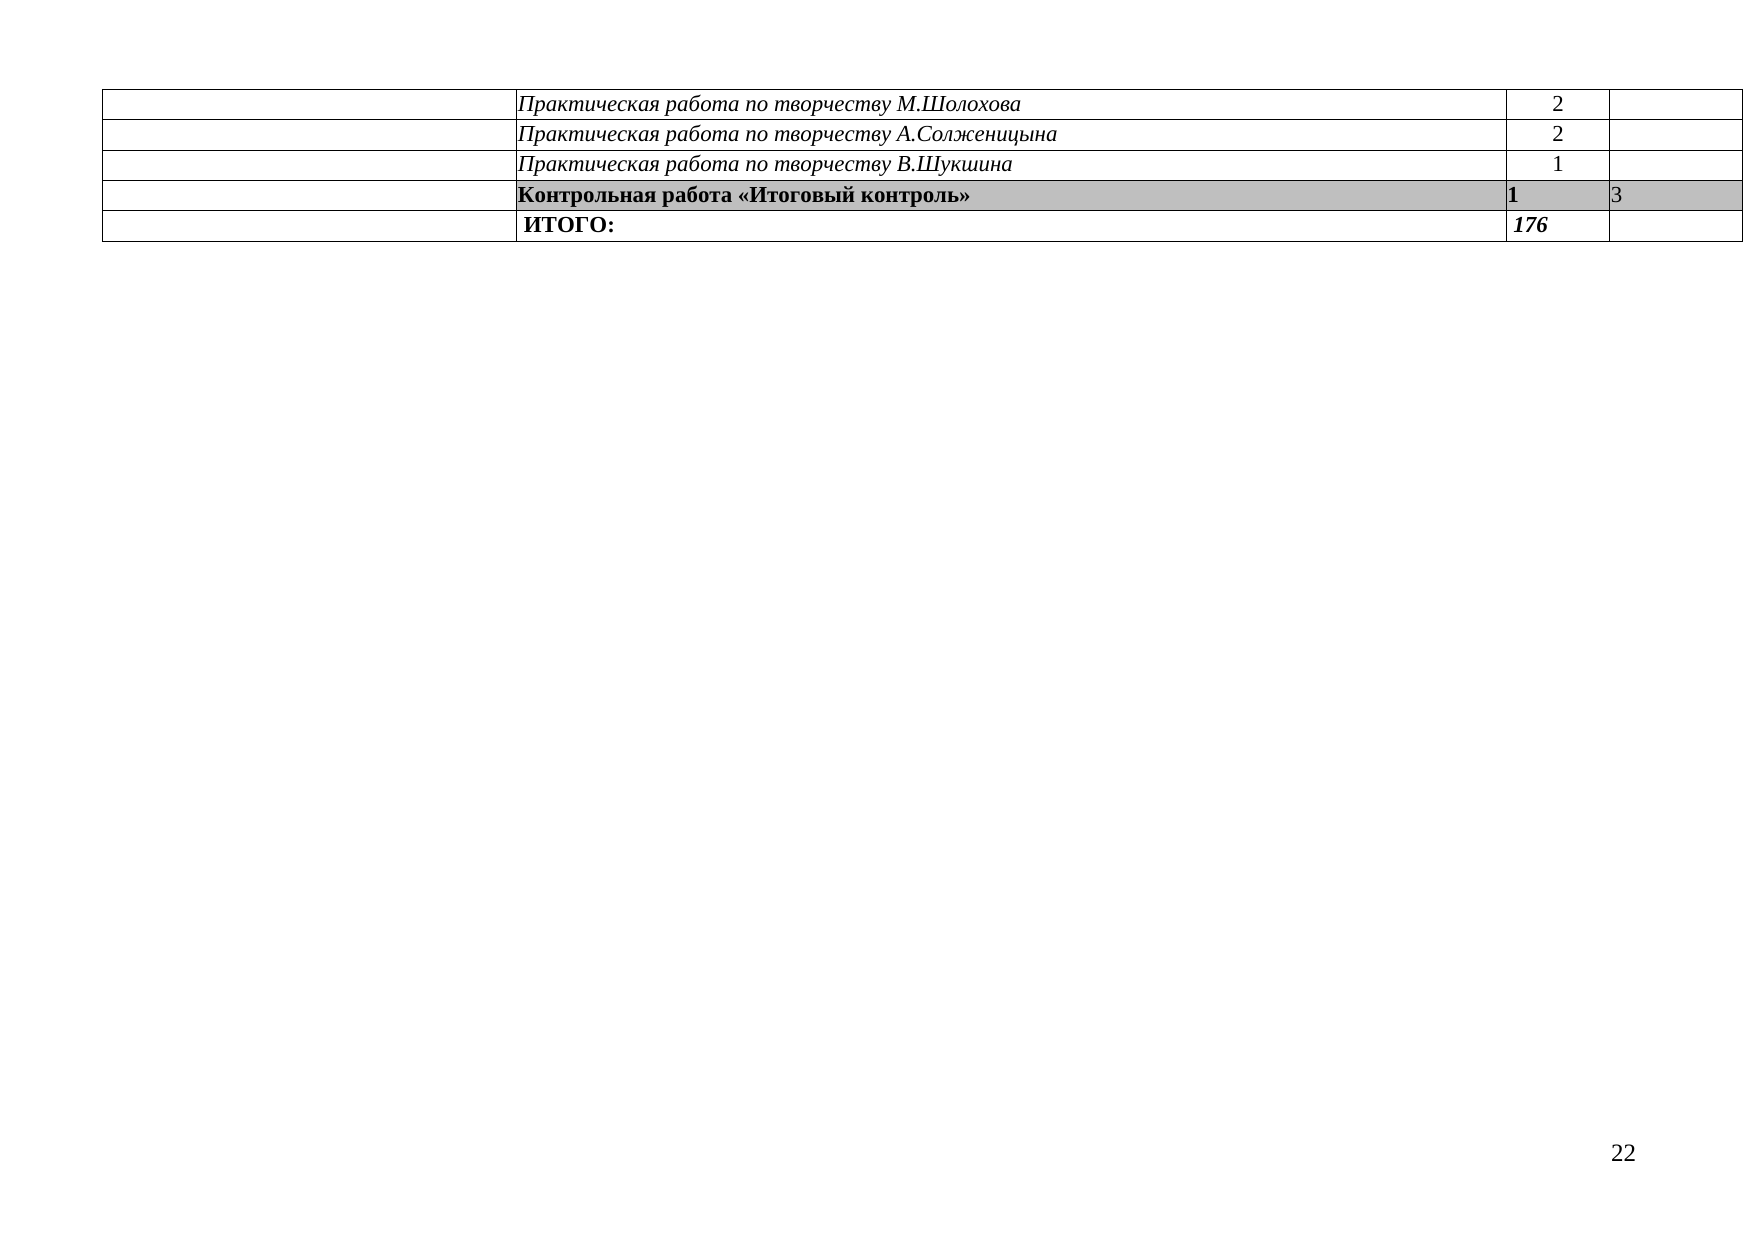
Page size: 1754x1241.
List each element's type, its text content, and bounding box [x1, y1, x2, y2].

table_cell ИТОГО: [517, 211, 1506, 241]
table_cell [103, 211, 516, 241]
table_cell Практическая работа по творчеству А.Солженицына [517, 120, 1506, 149]
table_cell [1610, 151, 1742, 180]
table_cell [103, 181, 516, 210]
table_cell [103, 120, 516, 149]
table_cell 2 [1507, 120, 1609, 149]
table_cell Практическая работа по творчеству М.Шолохова [517, 90, 1506, 119]
table_cell [1610, 120, 1742, 149]
table_cell 1 [1507, 151, 1609, 180]
table_cell 3 [1610, 181, 1742, 210]
table_cell [1610, 211, 1742, 241]
table_cell Контрольная работа «Итоговый контроль» [517, 181, 1506, 210]
table_cell 2 [1507, 90, 1609, 119]
table_cell [103, 151, 516, 180]
table_cell [1610, 90, 1742, 119]
table_cell 176 [1507, 211, 1609, 241]
table_cell Практическая работа по творчеству В.Шукшина [517, 151, 1506, 180]
table_cell 1 [1507, 181, 1609, 210]
table_cell [103, 90, 516, 119]
